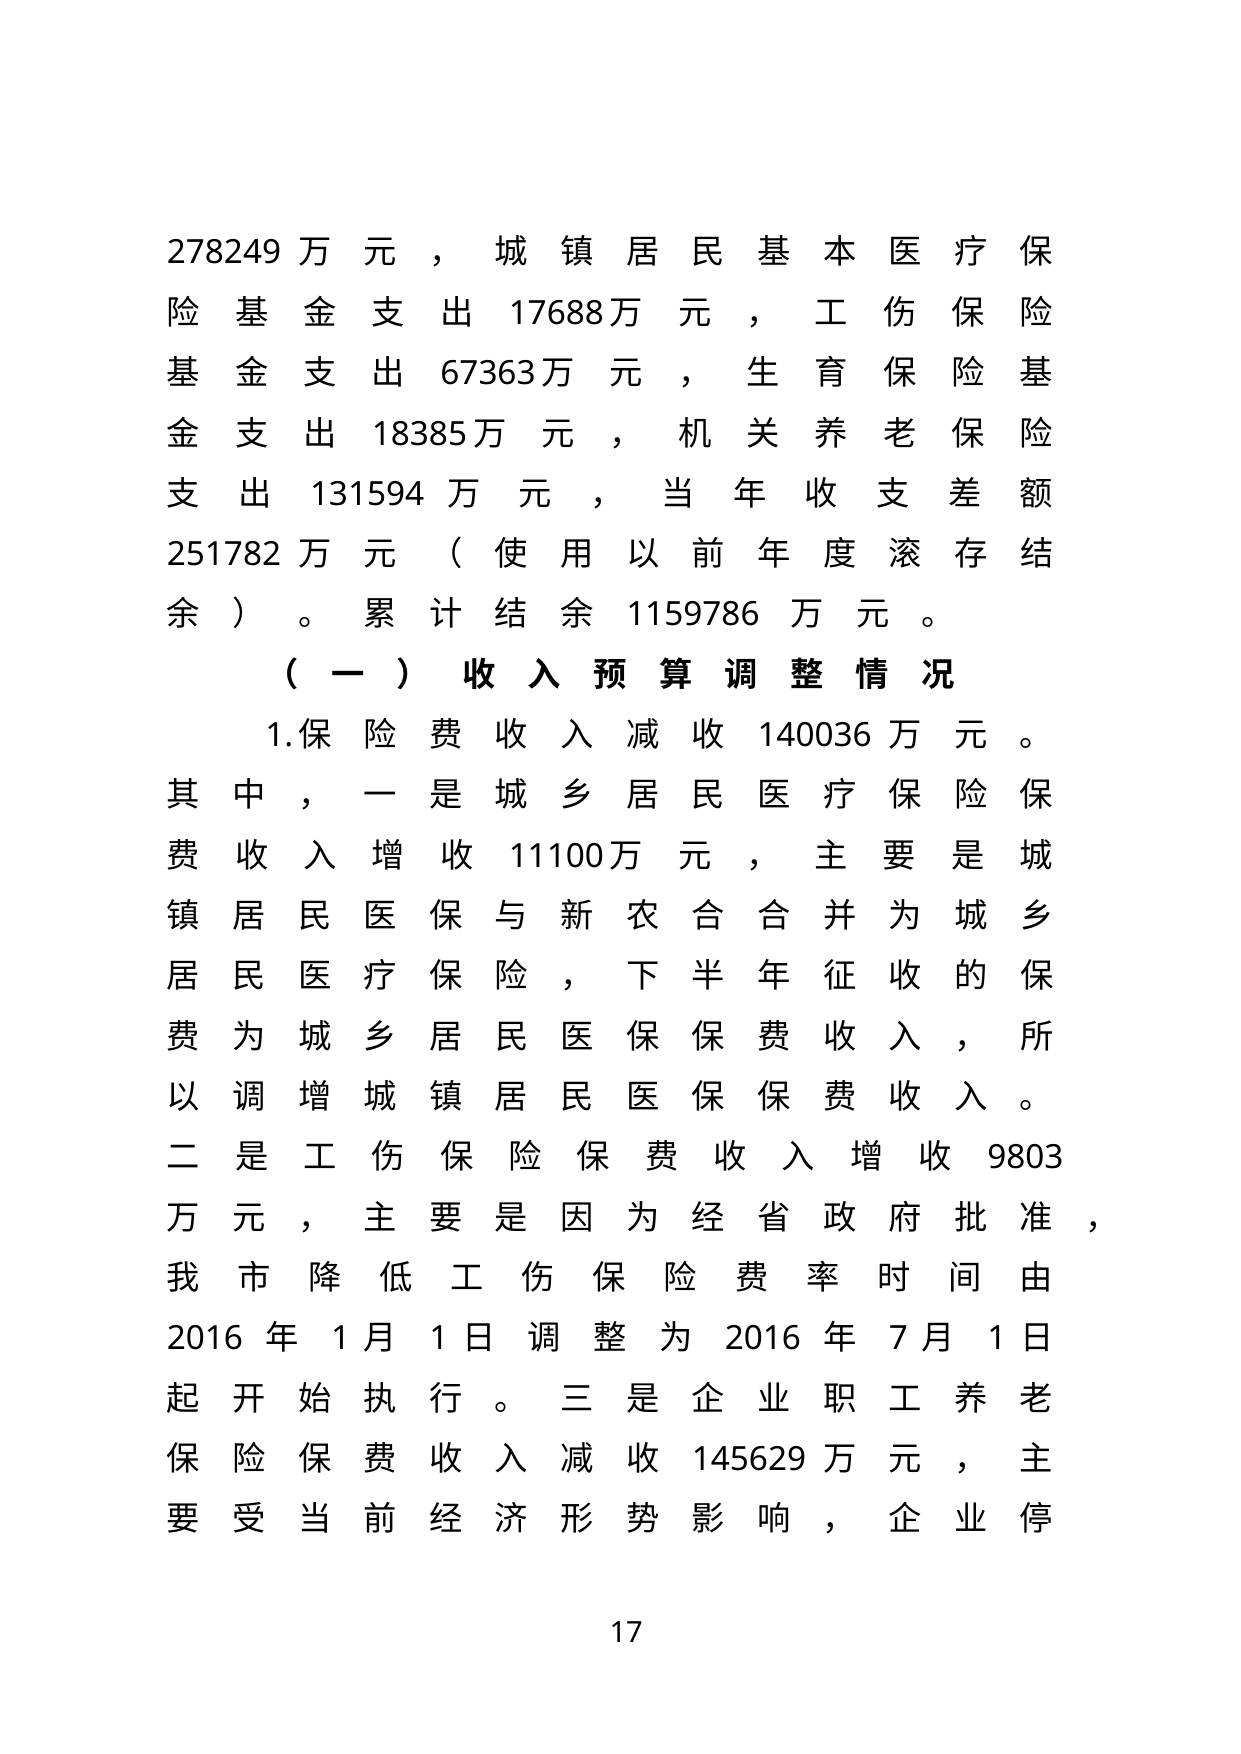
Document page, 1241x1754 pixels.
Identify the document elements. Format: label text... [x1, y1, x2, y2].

text （一）收入预算调整情况 [167, 642, 1085, 702]
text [167, 219, 1085, 642]
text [167, 702, 1085, 1546]
